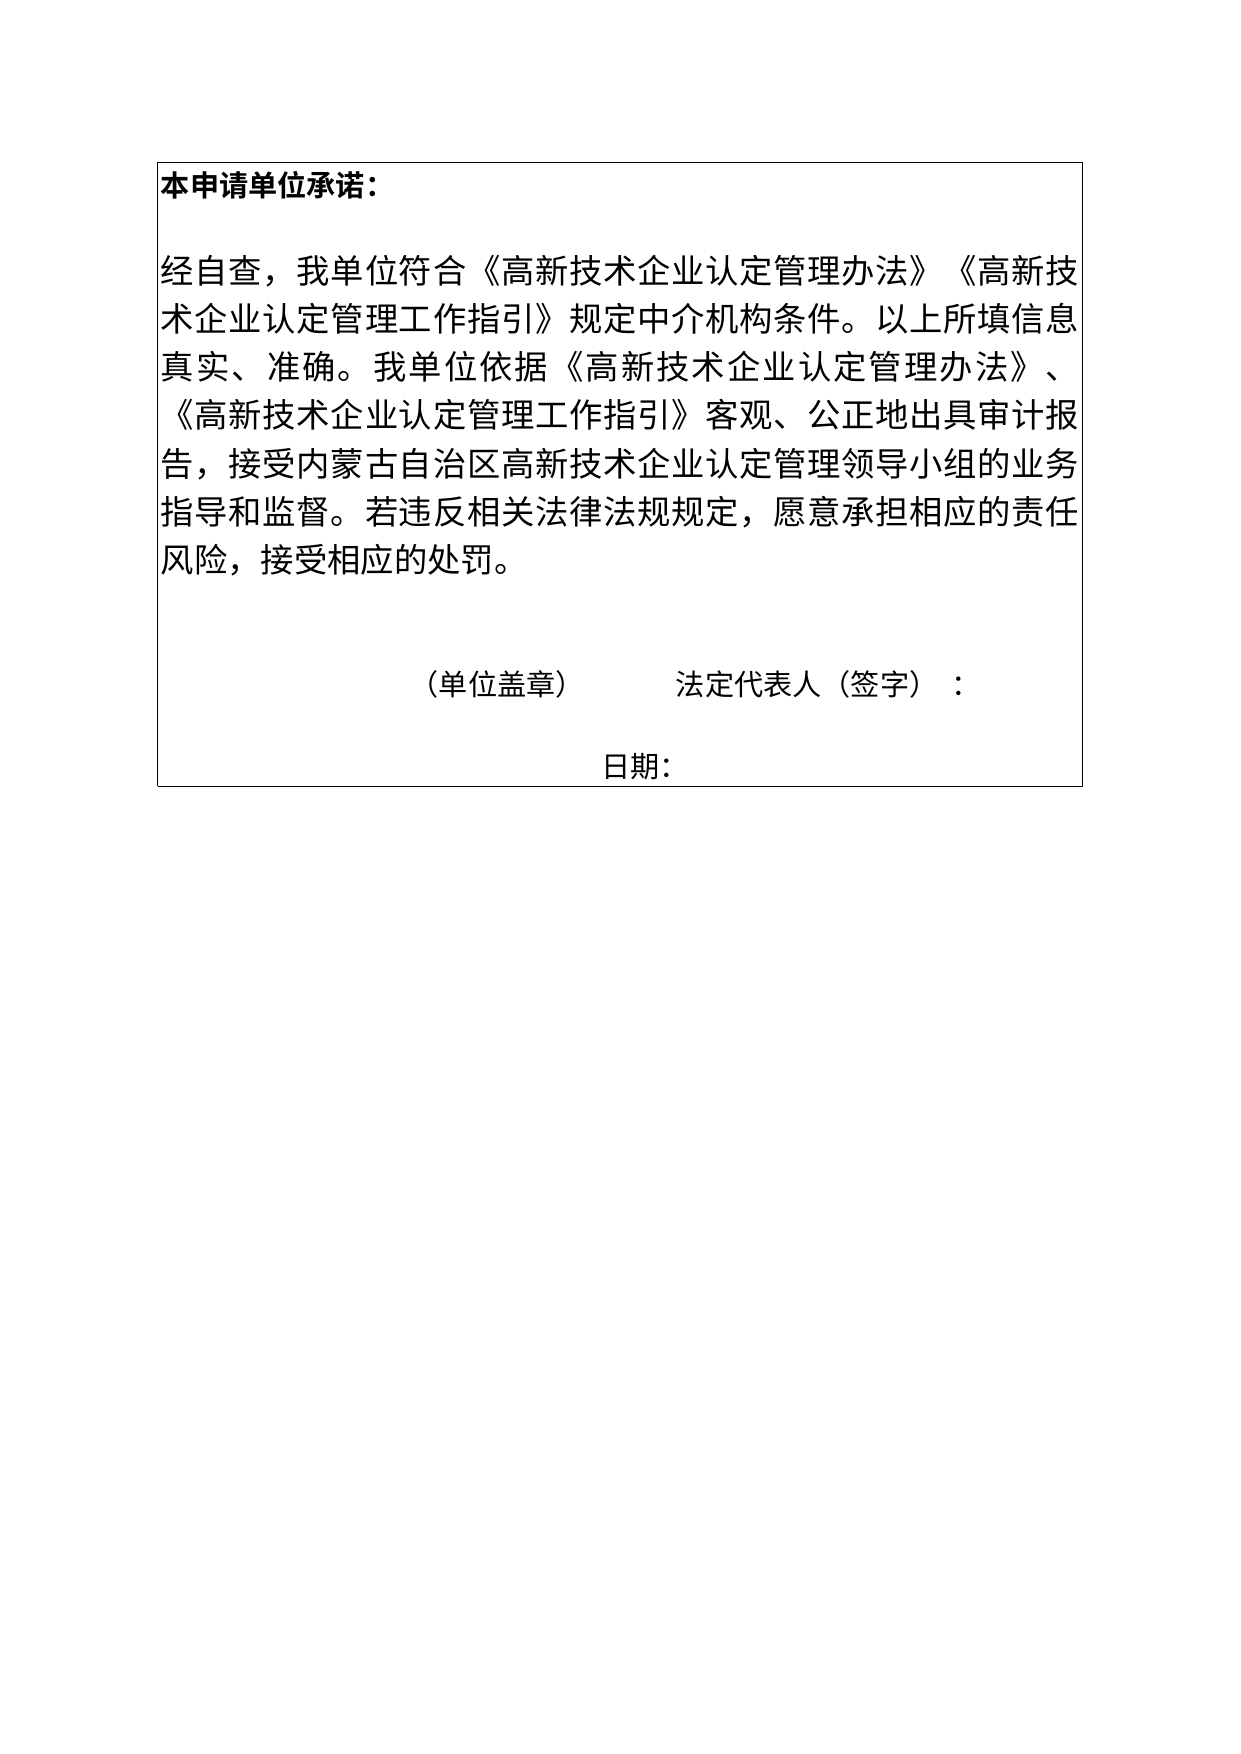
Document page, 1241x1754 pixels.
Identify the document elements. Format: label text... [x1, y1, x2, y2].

table_cell 本申请单位承诺： 经自查，我单位符合《高新技术企业认定管理办法》《高新技术企业认定管理工作指引》规定中介机构条件。以上所填信息真实、准确。我单位依据《高新技术企业认定管理办法》、《高新技术企业认定管理工作指引》客观、公正地出具审计报告，接受内蒙古自治区高新技术企业认定管理领导小组的业务指导和监督。若违反相关法律法规规定，愿意承担相应的责任风险，接受相应的处罚。 （单位盖章） 法定代表人（签字） ： 日期： [158, 163, 1082, 786]
